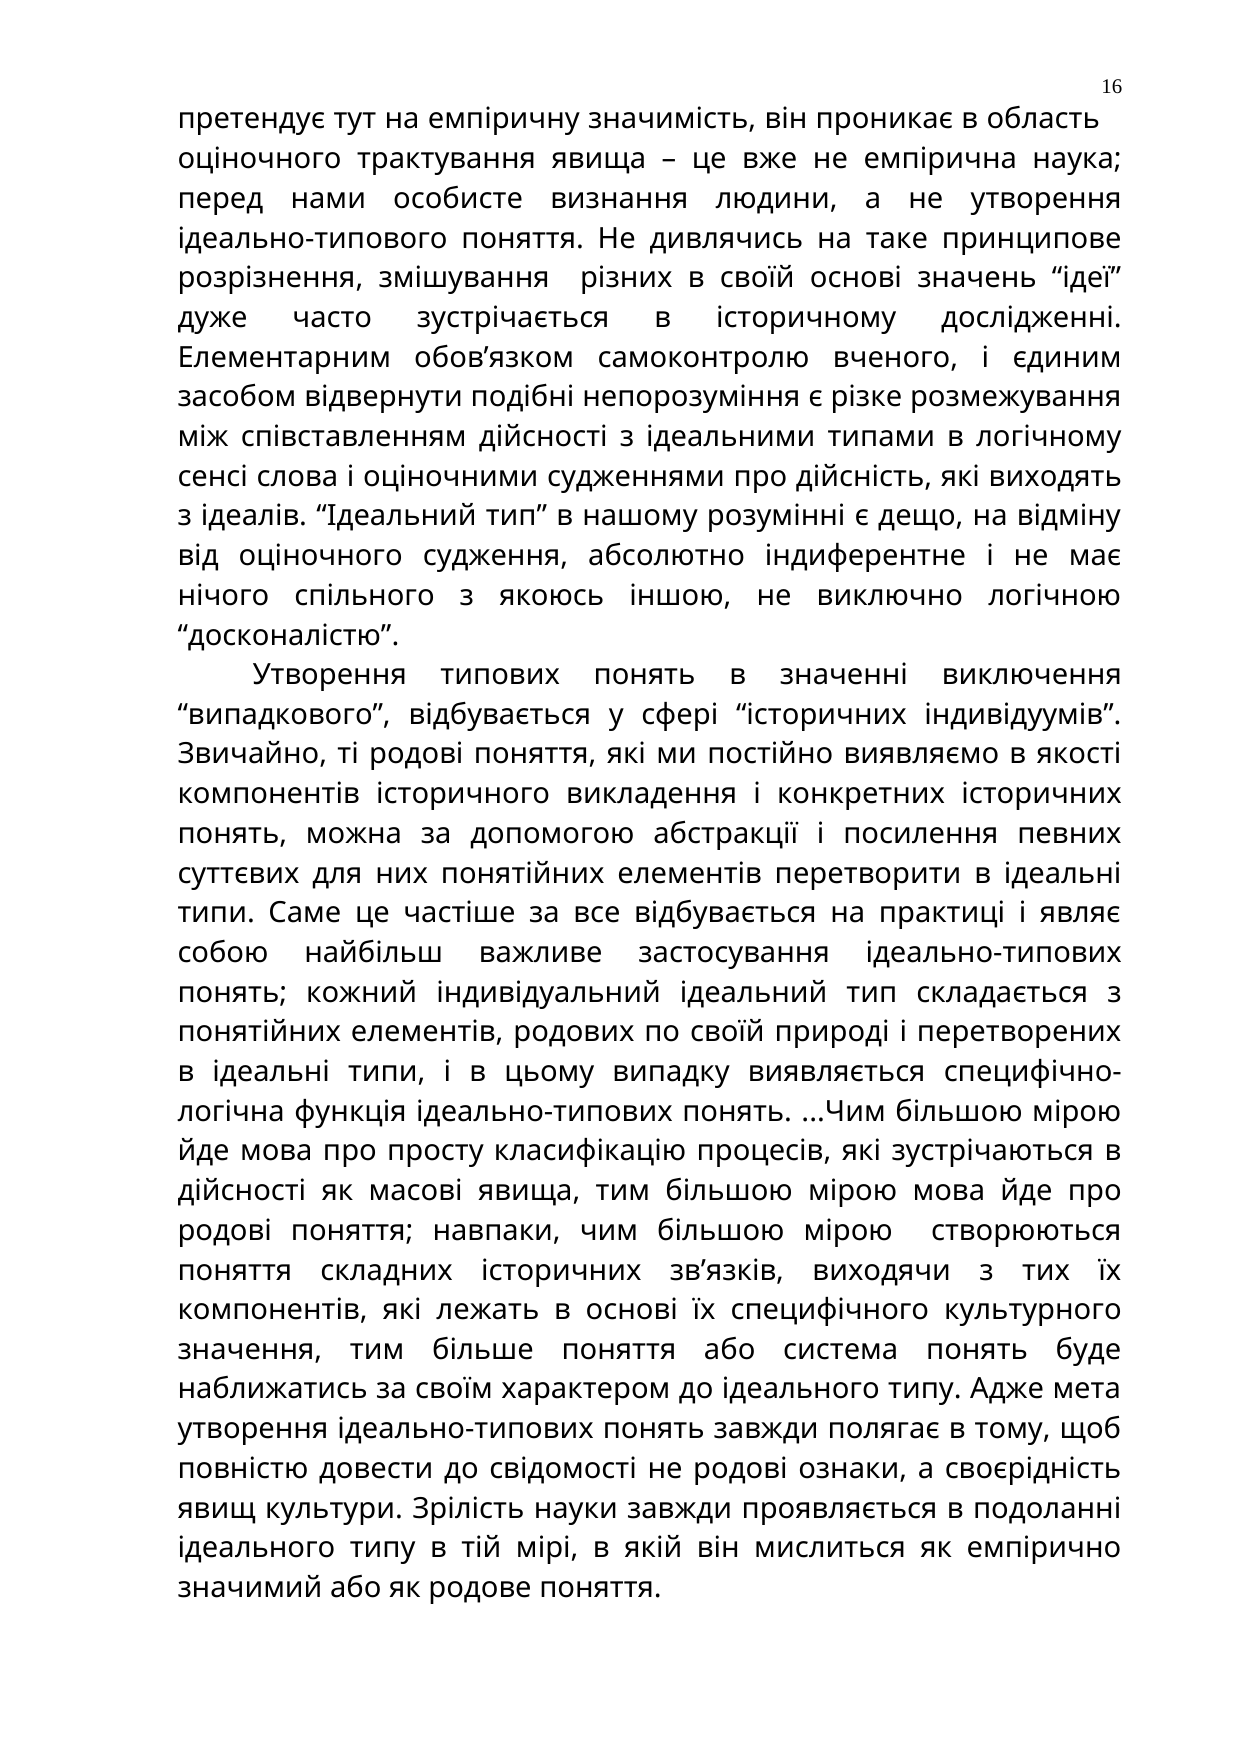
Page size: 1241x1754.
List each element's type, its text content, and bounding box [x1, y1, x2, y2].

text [177, 98, 1122, 653]
text Утворення типових понять в значенні виключення “випадкового”, відбувається у сфері “історичних індивідуумів”. Звичайно, ті родові поняття, які ми постійно виявляємо в якості компонентів історичного викладення і конкретних історичних понять, можна за допомогою абстракції і посилення певних суттєвих для них понятійних елементів перетворити в ідеальні типи. Саме це частіше за все відбувається на практиці і являє собою найбільш важливе застосування ідеально-типових понять; кожний індивідуальний ідеальний тип складається з понятійних елементів, родових по своїй природі і перетворених в ідеальні типи, і в цьому випадку виявляється специфічно-логічна функція ідеально-типових понять. ...Чим більшою мірою йде мова про просту класифікацію процесів, які зустрічаються в дійсності як масові явища, тим більшою мірою мова йде про родові поняття; навпаки, чим більшою мірою створюються поняття складних історичних зв’язків, виходячи з тих їх компонентів, які лежать в основі їх специфічного культурного значення, тим більше поняття або система понять буде наближатись за своїм характером до ідеального типу. Адже мета утворення ідеально-типових понять завжди полягає в тому, щоб повністю довести до свідомості не родові ознаки, а своєрідність явищ культури. Зрілість науки завжди проявляється в подоланні ідеального типу в тій мірі, в якій він мислиться як емпірично значимий або як родове поняття. [177, 653, 1122, 1606]
